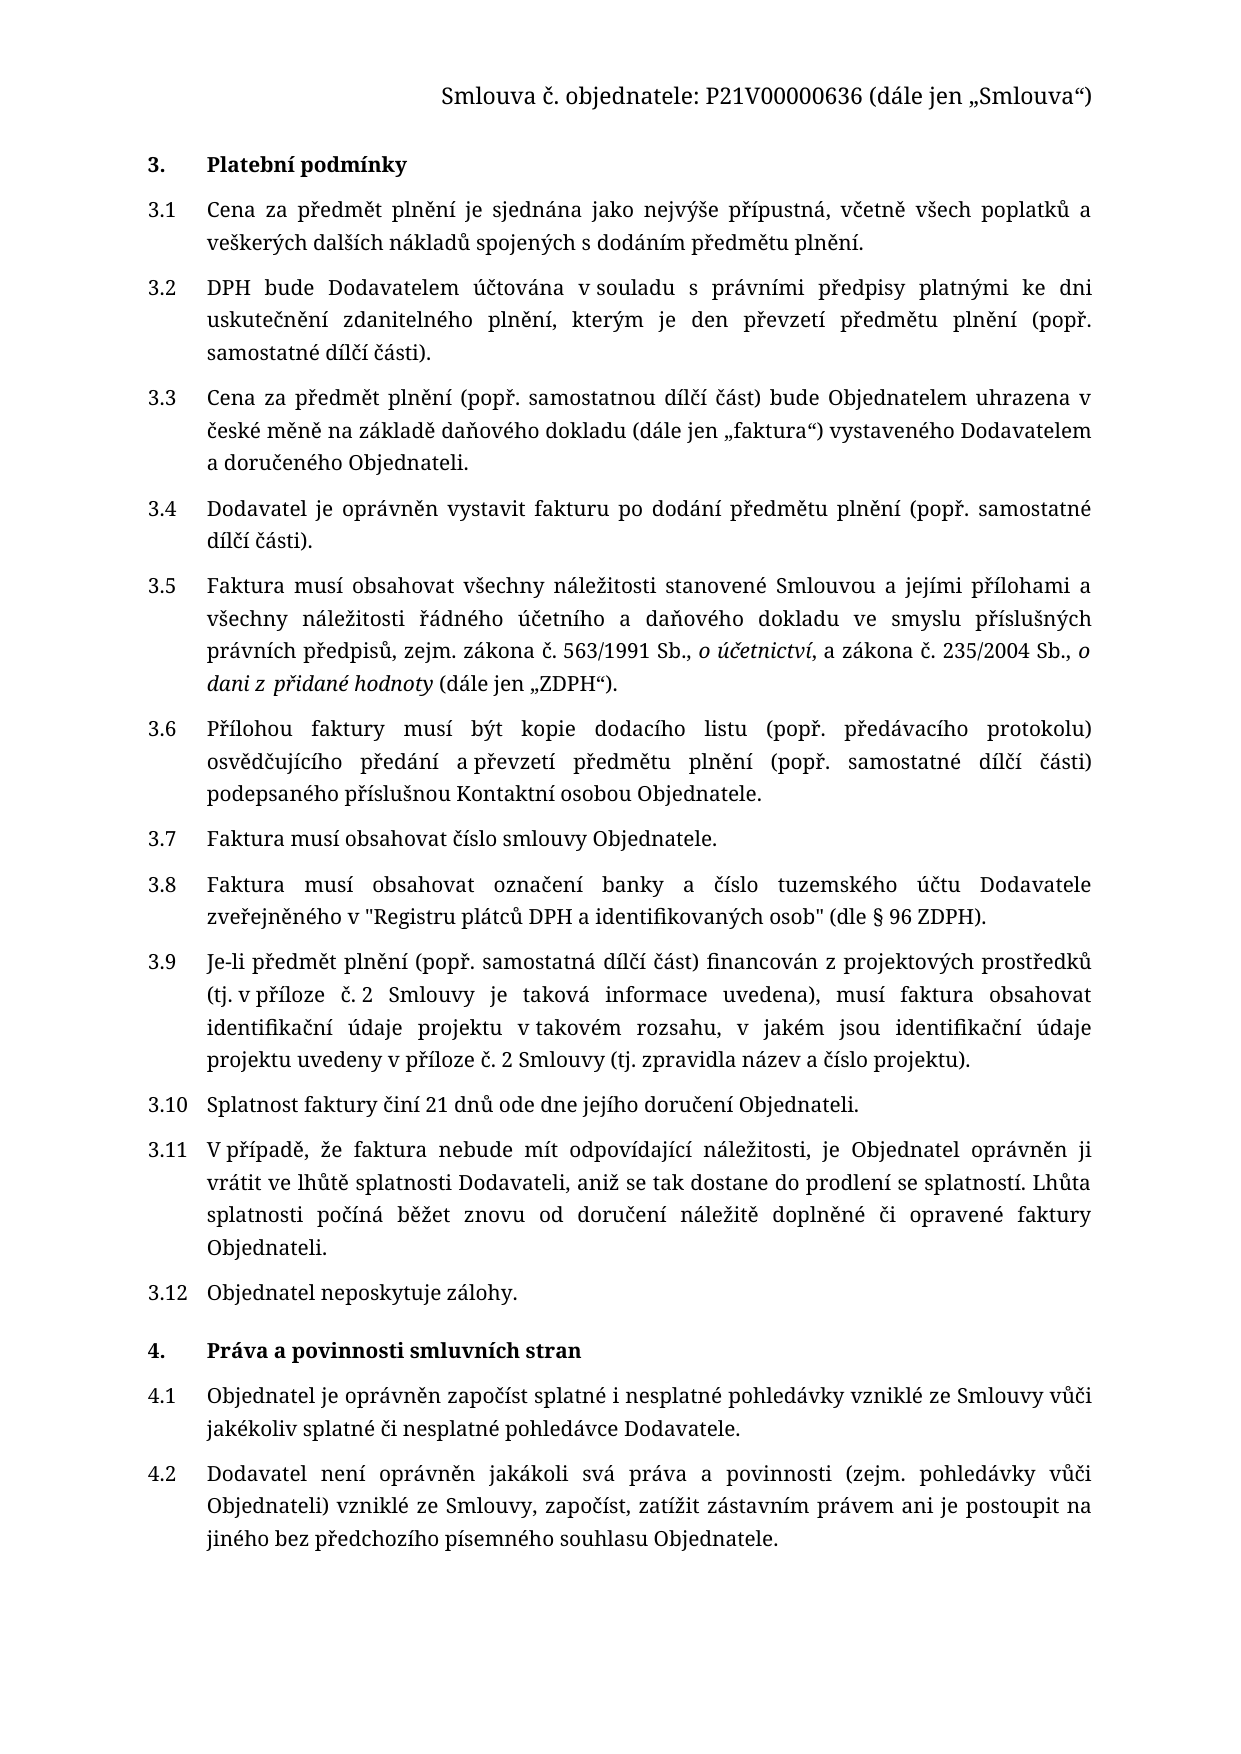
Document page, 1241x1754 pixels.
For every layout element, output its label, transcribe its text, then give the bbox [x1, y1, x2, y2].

list V případě, že faktura nebude mít odpovídající náležitosti, je Objednatel oprávněn ji vrátit ve lhůtě splatnosti Dodavateli, aniž se tak dostane do prodlení se splatností. Lhůta splatnosti počíná běžet znovu od doručení náležitě doplněné či opravené faktury Objednateli. [148, 1135, 1093, 1262]
list Objednatel neposkytuje zálohy. [148, 1278, 1093, 1307]
list Dodavatel není oprávněn jakákoli svá práva a povinnosti (zejm. pohledávky vůči Objednateli) vzniklé ze Smlouvy, započíst, zatížit zástavním právem ani je postoupit na jiného bez předchozího písemného souhlasu Objednatele. [148, 1459, 1093, 1552]
list Cena za předmět plnění (popř. samostatnou dílčí část) bude Objednatelem uhrazena v české měně na základě daňového dokladu (dále jen „faktura“) vystaveného Dodavatelem a doručeného Objednateli. [148, 383, 1093, 477]
list Je-li předmět plnění (popř. samostatná dílčí část) financován z projektových prostředků (tj. v příloze č. 2 Smlouvy je taková informace uvedena), musí faktura obsahovat identifikační údaje projektu v takovém rozsahu, v jakém jsou identifikační údaje projektu uvedeny v příloze č. 2 Smlouvy (tj. zpravidla název a číslo projektu). [148, 947, 1093, 1074]
list Dodavatel je oprávněn vystavit fakturu po dodání předmětu plnění (popř. samostatné dílčí části). [148, 494, 1093, 555]
list DPH bude Dodavatelem účtována v souladu s právními předpisy platnými ke dni uskutečnění zdanitelného plnění, kterým je den převzetí předmětu plnění (popř. samostatné dílčí části). [148, 273, 1093, 367]
list Cena za předmět plnění je sjednána jako nejvýše přípustná, včetně všech poplatků a veškerých dalších nákladů spojených s dodáním předmětu plnění. [148, 195, 1093, 256]
list Splatnost faktury činí 21 dnů ode dne jejího doručení Objednateli. [148, 1090, 1093, 1119]
list Práva a povinnosti smluvních stran [148, 1336, 1093, 1364]
list Platební podmínky [148, 150, 1093, 179]
list Objednatel je oprávněn započíst splatné i nesplatné pohledávky vzniklé ze Smlouvy vůči jakékoliv splatné či nesplatné pohledávce Dodavatele. [148, 1381, 1093, 1442]
list Faktura musí obsahovat označení banky a číslo tuzemského účtu Dodavatele zveřejněného v "Registru plátců DPH a identifikovaných osob" (dle § 96 ZDPH). [148, 870, 1093, 931]
list Faktura musí obsahovat číslo smlouvy Objednatele. [148, 824, 1093, 853]
list Přílohou faktury musí být kopie dodacího listu (popř. předávacího protokolu) osvědčujícího předání a převzetí předmětu plnění (popř. samostatné dílčí části) podepsaného příslušnou Kontaktní osobou Objednatele. [148, 714, 1093, 808]
list Faktura musí obsahovat všechny náležitosti stanovené Smlouvou a jejími přílohami a všechny náležitosti řádného účetního a daňového dokladu ve smyslu příslušných právních předpisů, zejm. zákona č. 563/1991 Sb., o účetnictví, a zákona č. 235/2004 Sb., o dani z přidané hodnoty (dále jen „ZDPH“). [148, 571, 1093, 698]
